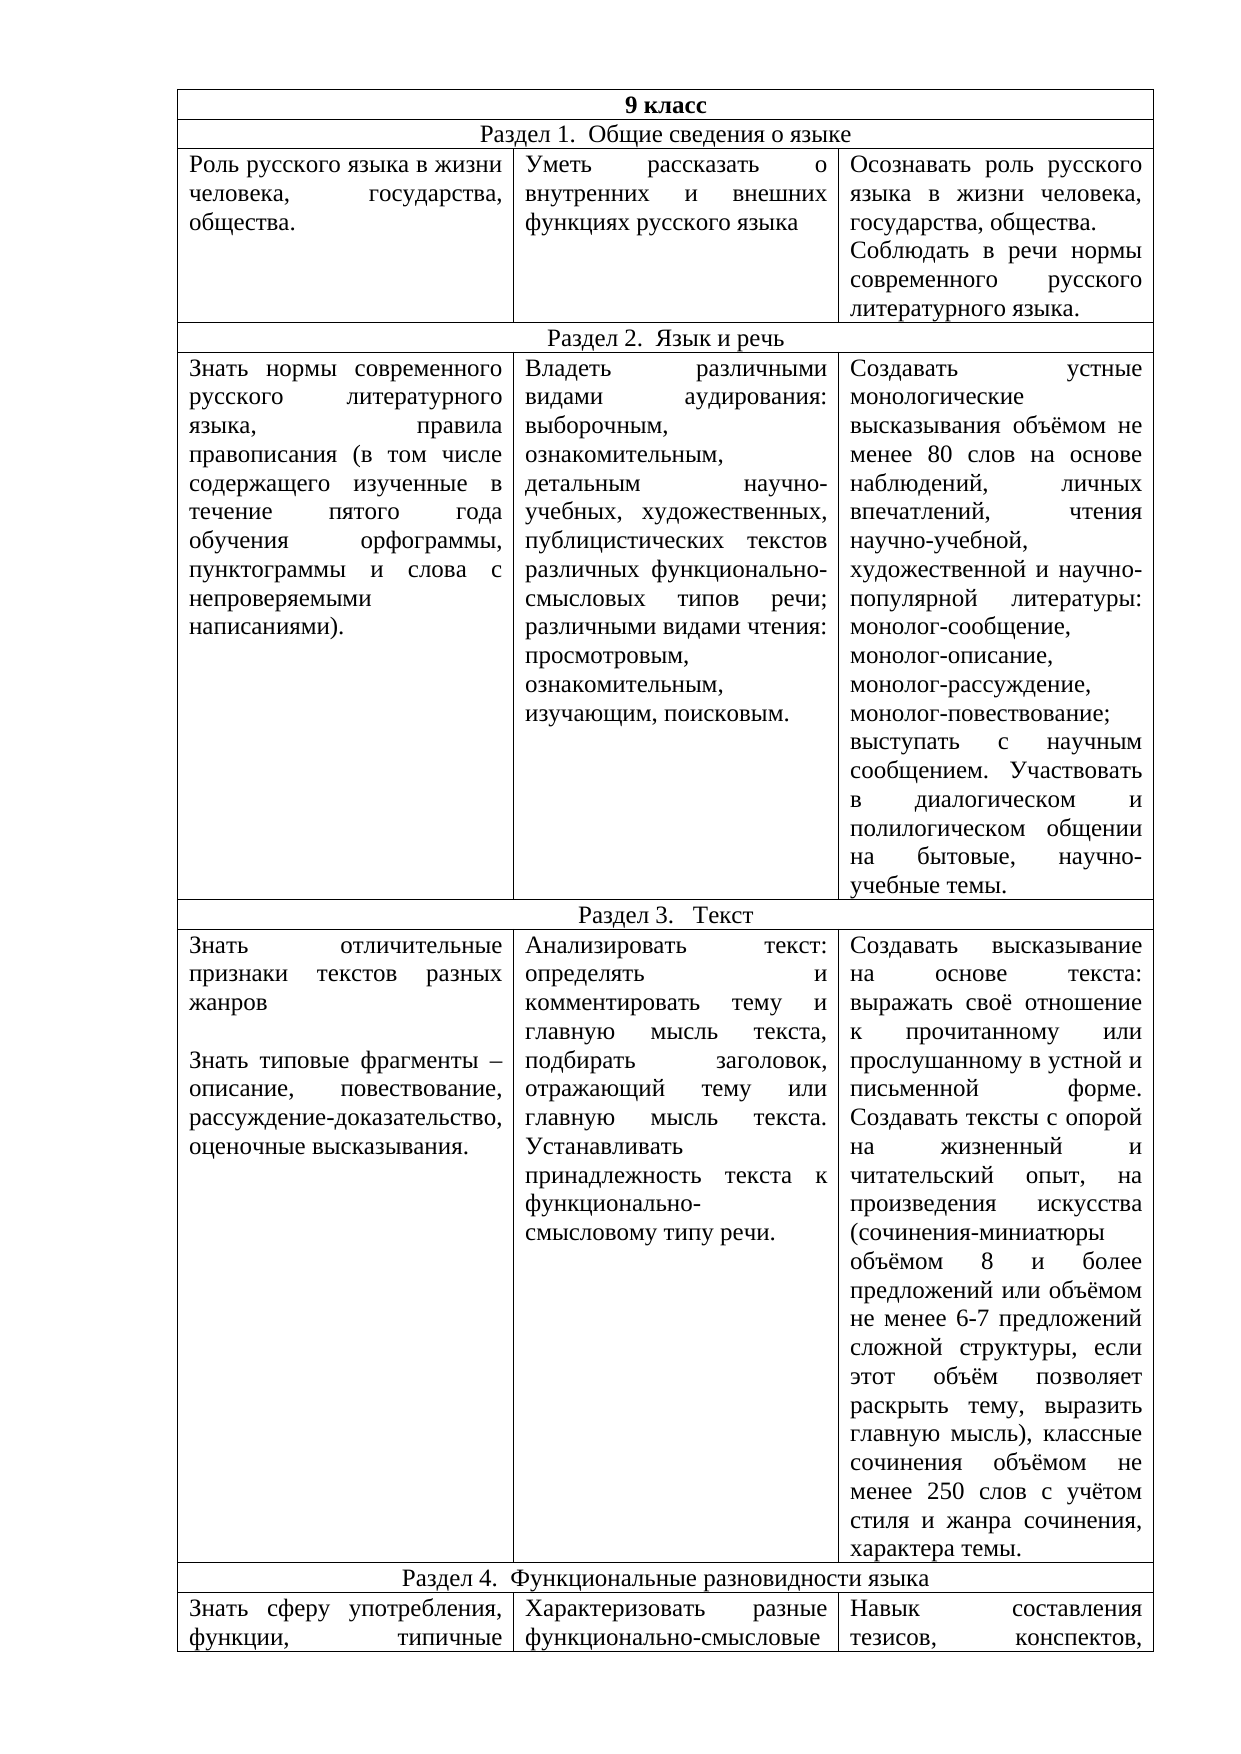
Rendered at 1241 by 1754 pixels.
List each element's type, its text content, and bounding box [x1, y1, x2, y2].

table_cell Раздел 2. Язык и речь [178, 323, 1153, 352]
table_cell Знать нормы современного русского литературного языка, правила правописания (в том числе содержащего изученные в течение пятого года обучения орфограммы, пунктограммы и слова с непроверяемыми написаниями). [178, 353, 513, 899]
table_cell Знать отличительные признаки текстов разных жанров Знать типовые фрагменты – описание, повествование, рассуждение-доказательство, оценочные высказывания. [178, 930, 513, 1562]
table_cell Раздел 4. Функциональные разновидности языка [178, 1563, 1153, 1592]
table_header 9 класс [178, 90, 1153, 118]
table_cell Раздел 1. Общие сведения о языке [178, 120, 1153, 148]
table_cell Роль русского языка в жизни человека, государства, общества. [178, 149, 513, 322]
table_cell Создавать устные монологические высказывания объёмом не менее 80 слов на основе наблюдений, личных впечатлений, чтения научно-учебной, художественной и научно-популярной литературы: монолог-сообщение, монолог-описание, монолог-рассуждение, монолог-повествование; выступать с научным сообщением. Участвовать в диалогическом и полилогическом общении на бытовые, научно-учебные темы. [839, 353, 1153, 899]
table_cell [178, 1593, 513, 1651]
table_cell Создавать высказывание на основе текста: выражать своё отношение к прочитанному или прослушанному в устной и письменной форме. Создавать тексты с опорой на жизненный и читательский опыт, на произведения искусства (сочинения-миниатюры объёмом 8 и более предложений или объёмом не менее 6-7 предложений сложной структуры, если этот объём позволяет раскрыть тему, выразить главную мысль), классные сочинения объёмом не менее 250 слов с учётом стиля и жанра сочинения, характера темы. [839, 930, 1153, 1562]
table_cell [839, 1593, 1153, 1651]
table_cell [514, 1593, 838, 1651]
table_cell Владеть различными видами аудирования: выборочным, ознакомительным, детальным научно-учебных, художественных, публицистических текстов различных функционально-смысловых типов речи; различными видами чтения: просмотровым, ознакомительным, изучающим, поисковым. [514, 353, 838, 899]
table_cell Осознавать роль русского языка в жизни человека, государства, общества. Соблюдать в речи нормы современного русского литературного языка. [839, 149, 1153, 322]
table_cell Раздел 3. Текст [178, 900, 1153, 929]
table_cell Уметь рассказать о внутренних и внешних функциях русского языка [514, 149, 838, 322]
table_cell Анализировать текст: определять и комментировать тему и главную мысль текста, подбирать заголовок, отражающий тему или главную мысль текста. Устанавливать принадлежность текста к функционально-смысловому типу речи. [514, 930, 838, 1562]
